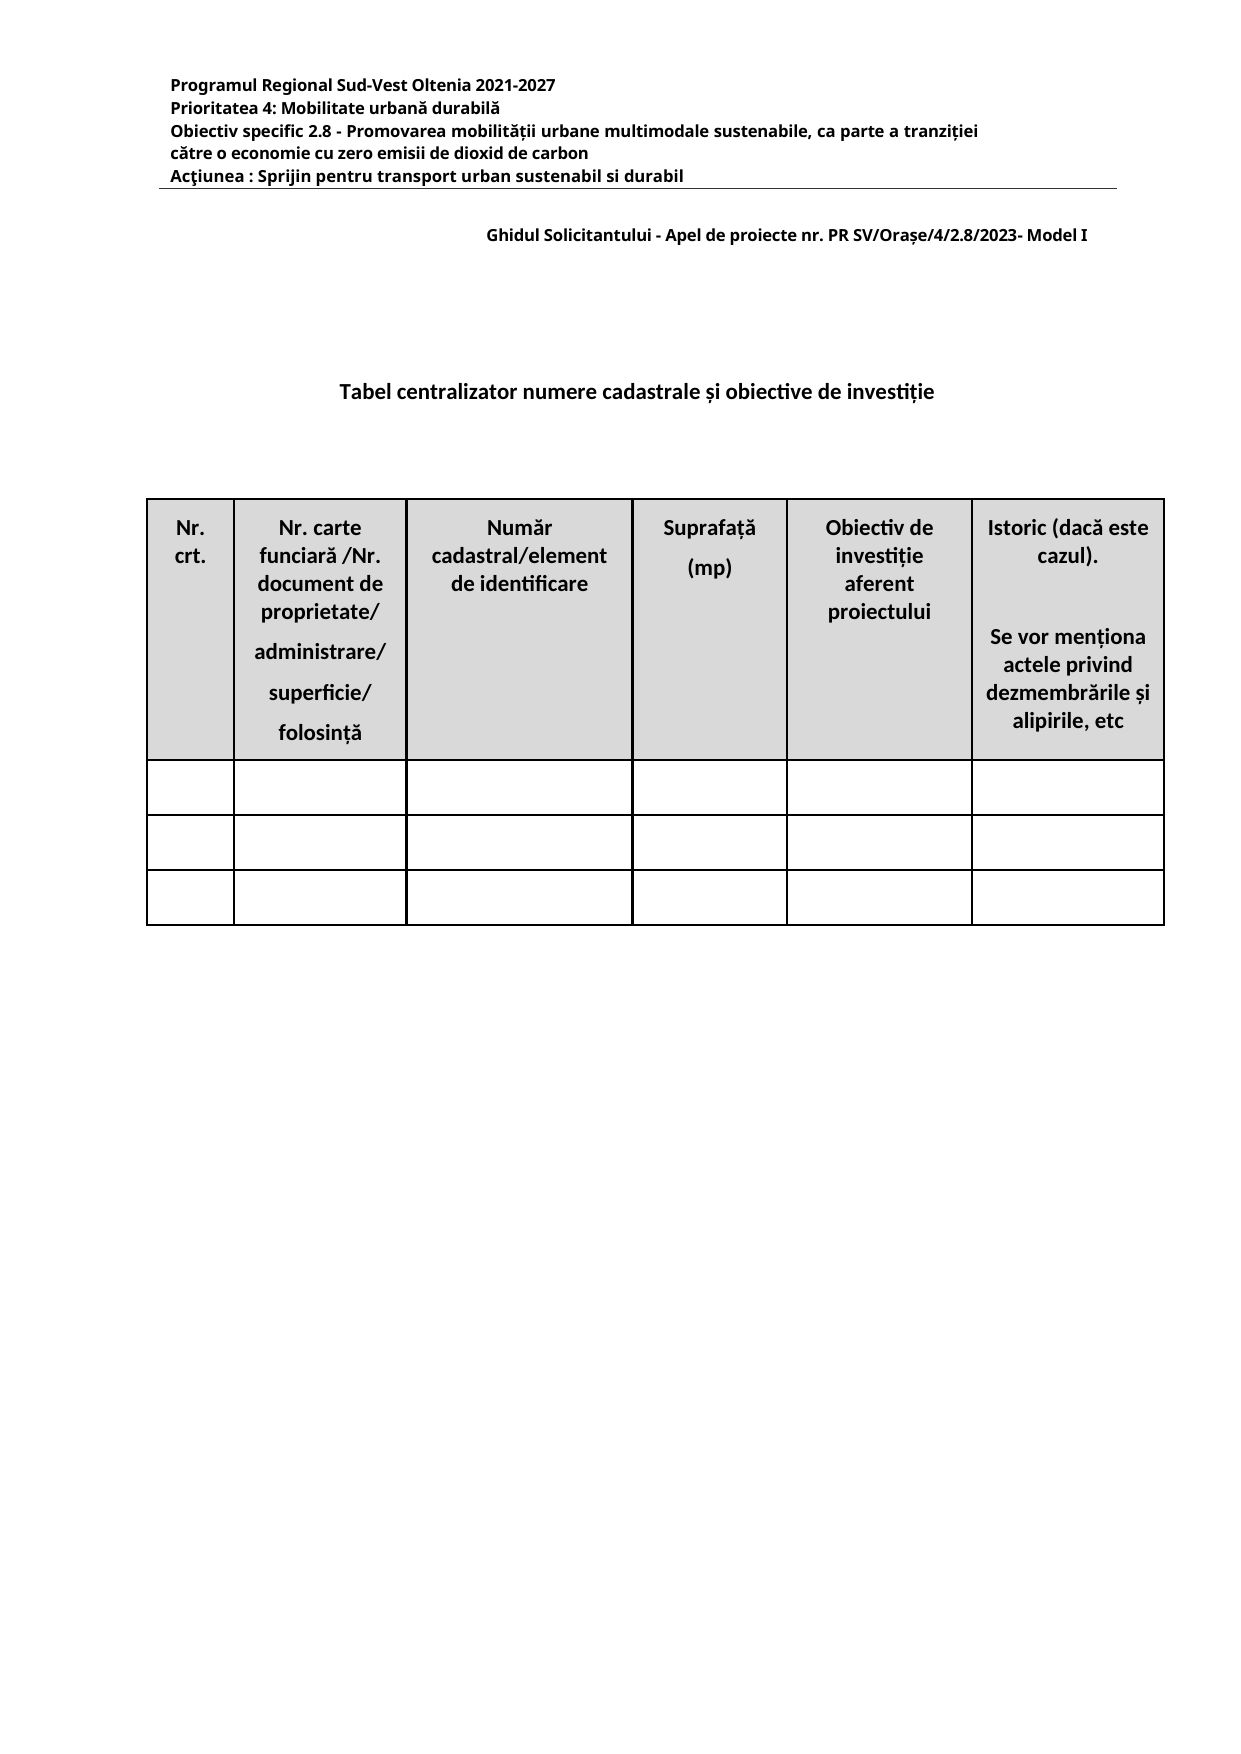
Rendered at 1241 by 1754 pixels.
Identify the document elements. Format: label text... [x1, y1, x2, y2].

table_cell [235, 871, 405, 924]
table_cell [634, 871, 786, 924]
table_cell [235, 761, 405, 814]
table_cell [973, 871, 1163, 924]
table_header Nr. crt. [148, 500, 233, 759]
table_cell [973, 816, 1163, 869]
table_cell [148, 761, 233, 814]
list Tabel centralizator numere cadastrale şi obiective de investiţie [148, 377, 1122, 405]
table_cell [788, 816, 971, 869]
table_cell [973, 761, 1163, 814]
table_cell [148, 816, 233, 869]
table_cell [634, 816, 786, 869]
table_cell [408, 761, 631, 814]
table_header Obiectiv de investiţie aferent proiectului [788, 500, 971, 759]
table_cell [788, 871, 971, 924]
table_cell [408, 871, 631, 924]
table_header Istoric (dacă este cazul). Se vor menţiona actele privind dezmembrările şi alipirile, etc [973, 500, 1163, 759]
table_header Suprafaţă (mp) [634, 500, 786, 759]
table_cell [634, 761, 786, 814]
table_header Nr. carte funciară /Nr. document de proprietate/ administrare/ superficie/ folosinţă [235, 500, 405, 759]
table_cell [235, 816, 405, 869]
table_cell [148, 871, 233, 924]
table_cell [408, 816, 631, 869]
table_header Număr cadastral/element de identificare [408, 500, 631, 759]
table_cell [788, 761, 971, 814]
